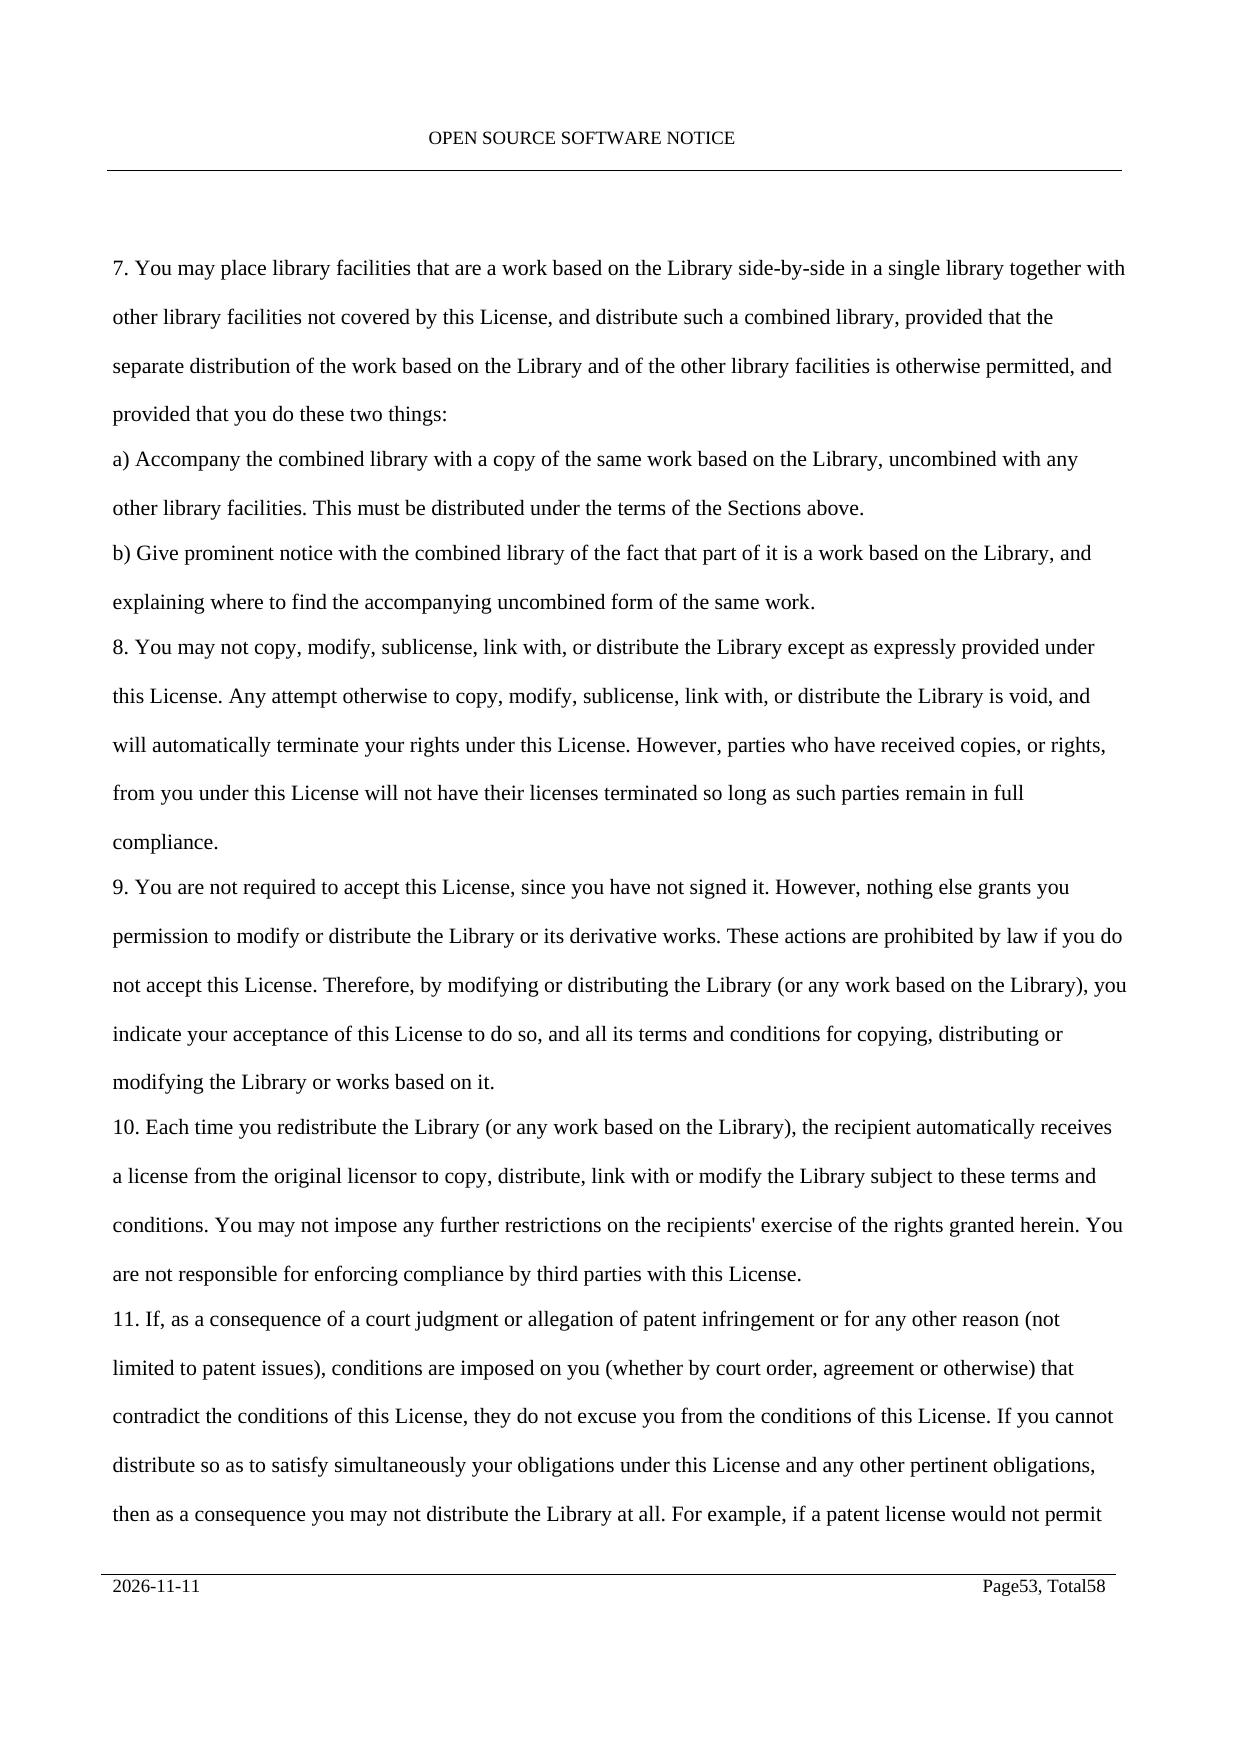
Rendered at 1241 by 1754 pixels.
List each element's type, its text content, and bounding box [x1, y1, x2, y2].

text b) Give prominent notice with the combined library of the fact that part of it is a work based on the Library, and explaining where to find the accompanying uncombined form of the same work. [112, 537, 1128, 618]
text 8. You may not copy, modify, sublicense, link with, or distribute the Library except as expressly provided under this License. Any attempt otherwise to copy, modify, sublicense, link with, or distribute the Library is void, and will automatically terminate your rights under this License. However, parties who have received copies, or rights, from you under this License will not have their licenses terminated so long as such parties remain in full compliance. [112, 631, 1128, 858]
text a) Accompany the combined library with a copy of the same work based on the Library, uncombined with any other library facilities. This must be distributed under the terms of the Sections above. [112, 443, 1128, 524]
text 9. You are not required to accept this License, since you have not signed it. However, nothing else grants you permission to modify or distribute the Library or its derivative works. These actions are prohibited by law if you do not accept this License. Therefore, by modifying or distributing the Library (or any work based on the Library), you indicate your acceptance of this License to do so, and all its terms and conditions for copying, distributing or modifying the Library or works based on it. [112, 871, 1128, 1098]
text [112, 1302, 1128, 1529]
text 7. You may place library facilities that are a work based on the Library side-by-side in a single library together with other library facilities not covered by this License, and distribute such a combined library, provided that the separate distribution of the work based on the Library and of the other library facilities is otherwise permitted, and provided that you do these two things: [112, 251, 1128, 430]
text 10. Each time you redistribute the Library (or any work based on the Library), the recipient automatically receives a license from the original licensor to copy, distribute, link with or modify the Library subject to these terms and conditions. You may not impose any further restrictions on the recipients' exercise of the rights granted herein. You are not responsible for enforcing compliance by third parties with this License. [112, 1111, 1128, 1289]
